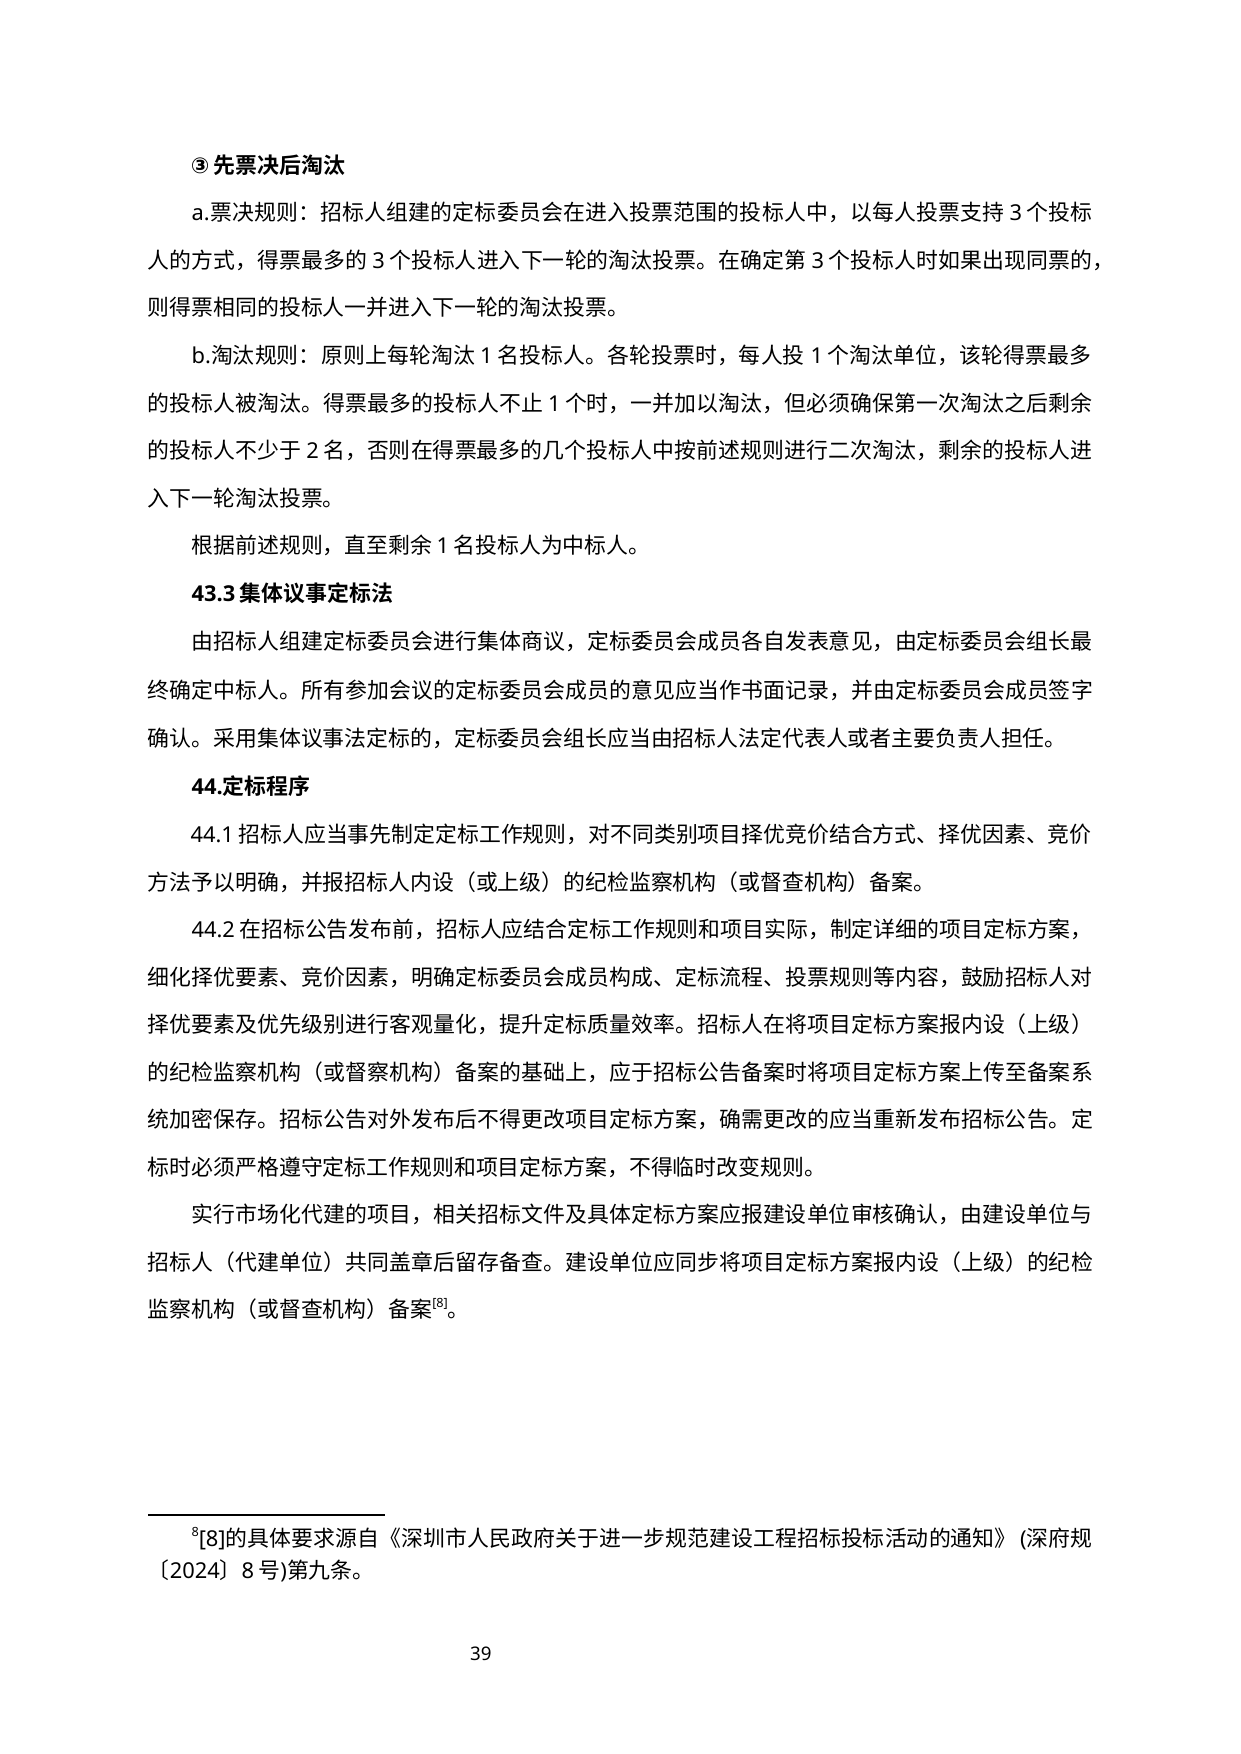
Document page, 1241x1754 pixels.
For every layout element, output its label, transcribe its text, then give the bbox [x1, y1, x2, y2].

text 44.定标程序 [148, 769, 1093, 801]
text 根据前述规则，直至剩余1名投标人为中标人。 [148, 528, 1093, 560]
text 由招标人组建定标委员会进行集体商议，定标委员会成员各自发表意见，由定标委员会组长最终确定中标人。所有参加会议的定标委员会成员的意见应当作书面记录，并由定标委员会成员签字确认。采用集体议事法定标的，定标委员会组长应当由招标人法定代表人或者主要负责人担任。 [148, 623, 1093, 753]
text 44.1招标人应当事先制定定标工作规则，对不同类别项目择优竞价结合方式、择优因素、竞价方法予以明确，并报招标人内设（或上级）的纪检监察机构（或督查机构）备案。 [148, 817, 1093, 896]
text ③先票决后淘汰 [148, 148, 1093, 179]
text b.淘汰规则：原则上每轮淘汰1名投标人。各轮投票时，每人投1个淘汰单位，该轮得票最多的投标人被淘汰。得票最多的投标人不止1个时，一并加以淘汰，但必须确保第一次淘汰之后剩余的投标人不少于2名，否则在得票最多的几个投标人中按前述规则进行二次淘汰，剩余的投标人进入下一轮淘汰投票。 [148, 338, 1093, 512]
text 43.3集体议事定标法 [148, 576, 1093, 608]
text 实行市场化代建的项目，相关招标文件及具体定标方案应报建设单位审核确认，由建设单位与招标人（代建单位）共同盖章后留存备查。建设单位应同步将项目定标方案报内设（上级）的纪检监察机构（或督查机构）备案[]。 [148, 1197, 1093, 1324]
text 44.2在招标公告发布前，招标人应结合定标工作规则和项目实际，制定详细的项目定标方案，细化择优要素、竞价因素，明确定标委员会成员构成、定标流程、投票规则等内容，鼓励招标人对择优要素及优先级别进行客观量化，提升定标质量效率。招标人在将项目定标方案报内设（上级）的纪检监察机构（或督察机构）备案的基础上，应于招标公告备案时将项目定标方案上传至备案系统加密保存。招标公告对外发布后不得更改项目定标方案，确需更改的应当重新发布招标公告。定标时必须严格遵守定标工作规则和项目定标方案，不得临时改变规则。 [148, 912, 1093, 1181]
text a.票决规则：招标人组建的定标委员会在进入投票范围的投标人中，以每人投票支持3个投标人的方式，得票最多的3个投标人进入下一轮的淘汰投票。在确定第3个投标人时如果出现同票的，则得票相同的投标人一并进入下一轮的淘汰投票。 [148, 195, 1093, 322]
